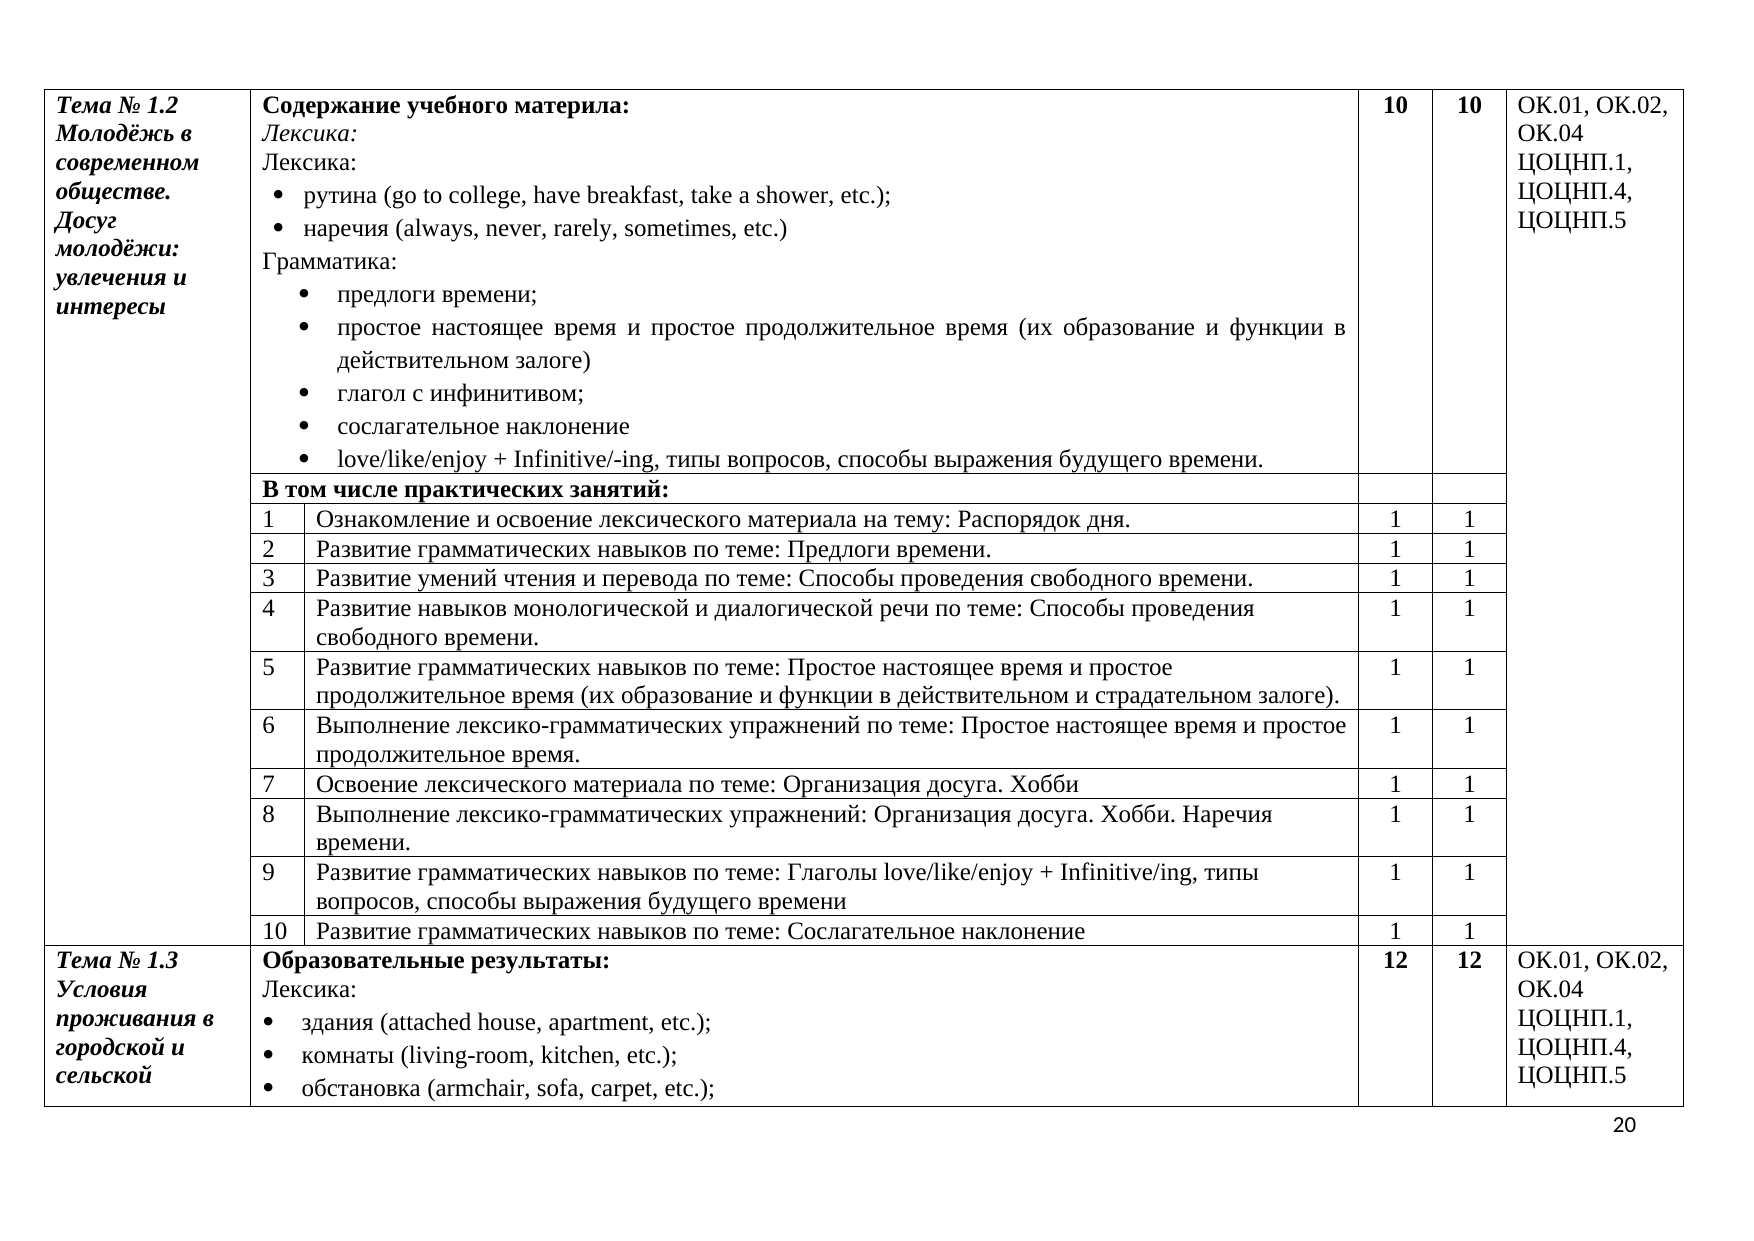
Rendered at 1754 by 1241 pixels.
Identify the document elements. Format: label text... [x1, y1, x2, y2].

table_cell 1 [1359, 564, 1432, 592]
table_cell 1 [251, 504, 304, 533]
table_cell Ознакомление и освоение лексического материала на тему: Распорядок дня. [305, 504, 1358, 533]
table_cell 1 [1433, 564, 1506, 592]
table_cell Выполнение лексико-грамматических упражнений: Организация досуга. Хобби. Наречия времени. [305, 799, 1358, 856]
table_cell [1359, 474, 1432, 503]
table_cell 1 [1433, 710, 1506, 768]
table_cell [1433, 474, 1506, 503]
table_cell 1 [1359, 652, 1432, 709]
table_cell 2 [251, 534, 304, 562]
table_cell 1 [1433, 534, 1506, 562]
table_cell 1 [1359, 710, 1432, 768]
table_cell Тема № 1.2 Молодёжь в современном обществе. Досуг молодёжи: увлечения и интересы [45, 90, 250, 944]
table_cell Развитие грамматических навыков по теме: Глаголы love/like/enjoy + Infinitive/ing, типы вопросов, способы выражения будущего времени [305, 857, 1358, 915]
table_cell 8 [251, 799, 304, 856]
table_cell 4 [251, 593, 304, 651]
table_cell В том числе практических занятий: [251, 474, 1358, 503]
table_cell 9 [251, 857, 304, 915]
table_cell 10 [1433, 90, 1506, 473]
table_cell 1 [1433, 916, 1506, 944]
table_cell 7 [251, 769, 304, 798]
table_cell 1 [1359, 857, 1432, 915]
table_cell Освоение лексического материала по теме: Организация досуга. Хобби [305, 769, 1358, 798]
table_cell 1 [1433, 769, 1506, 798]
table_cell 1 [1359, 916, 1432, 944]
table_cell Развитие грамматических навыков по теме: Простое настоящее время и простое продолжительное время (их образование и функции в действительном и страдательном залоге). [305, 652, 1358, 709]
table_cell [45, 946, 250, 1106]
table_cell 1 [1433, 504, 1506, 533]
table_cell 1 [1433, 652, 1506, 709]
table_cell 1 [1359, 769, 1432, 798]
table_cell Развитие навыков монологической и диалогической речи по теме: Способы проведения свободного времени. [305, 593, 1358, 651]
table_cell 1 [1359, 504, 1432, 533]
table_cell 1 [1359, 534, 1432, 562]
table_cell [1507, 946, 1683, 1106]
table_cell 1 [1359, 799, 1432, 856]
table_cell 6 [251, 710, 304, 768]
table_cell Развитие грамматических навыков по теме: Сослагательное наклонение [305, 916, 1358, 944]
table_cell 10 [251, 916, 304, 944]
table_cell Развитие грамматических навыков по теме: Предлоги времени. [305, 534, 1358, 562]
table_cell 1 [1433, 799, 1506, 856]
table_cell Содержание учебного материла: Лексика: Лексика: рутина (go to college, have breakfast, take a shower, etc.); наречия (always, never, rarely, sometimes, etc.) Грамматика: предлоги времени; простое настоящее время и простое продолжительное время (их образование и функции в действительном залоге) глагол с инфинитивом; сослагательное наклонение love/like/enjoy + Infinitive/-ing, типы вопросов, способы выражения будущего времени. [251, 90, 1358, 473]
table_cell 1 [1433, 857, 1506, 915]
table_cell 12 [1359, 946, 1432, 1106]
table_cell 3 [251, 564, 304, 592]
table_cell ОК.01, ОК.02, ОК.04 ЦОЦНП.1, ЦОЦНП.4, ЦОЦНП.5 [1507, 90, 1683, 944]
table_cell 5 [251, 652, 304, 709]
table_cell 12 [1433, 946, 1506, 1106]
table_cell 10 [1359, 90, 1432, 473]
table_cell 1 [1433, 593, 1506, 651]
table_cell Развитие умений чтения и перевода по теме: Способы проведения свободного времени. [305, 564, 1358, 592]
table_cell Выполнение лексико-грамматических упражнений по теме: Простое настоящее время и простое продолжительное время. [305, 710, 1358, 768]
table_cell 1 [1359, 593, 1432, 651]
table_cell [251, 946, 1358, 1106]
